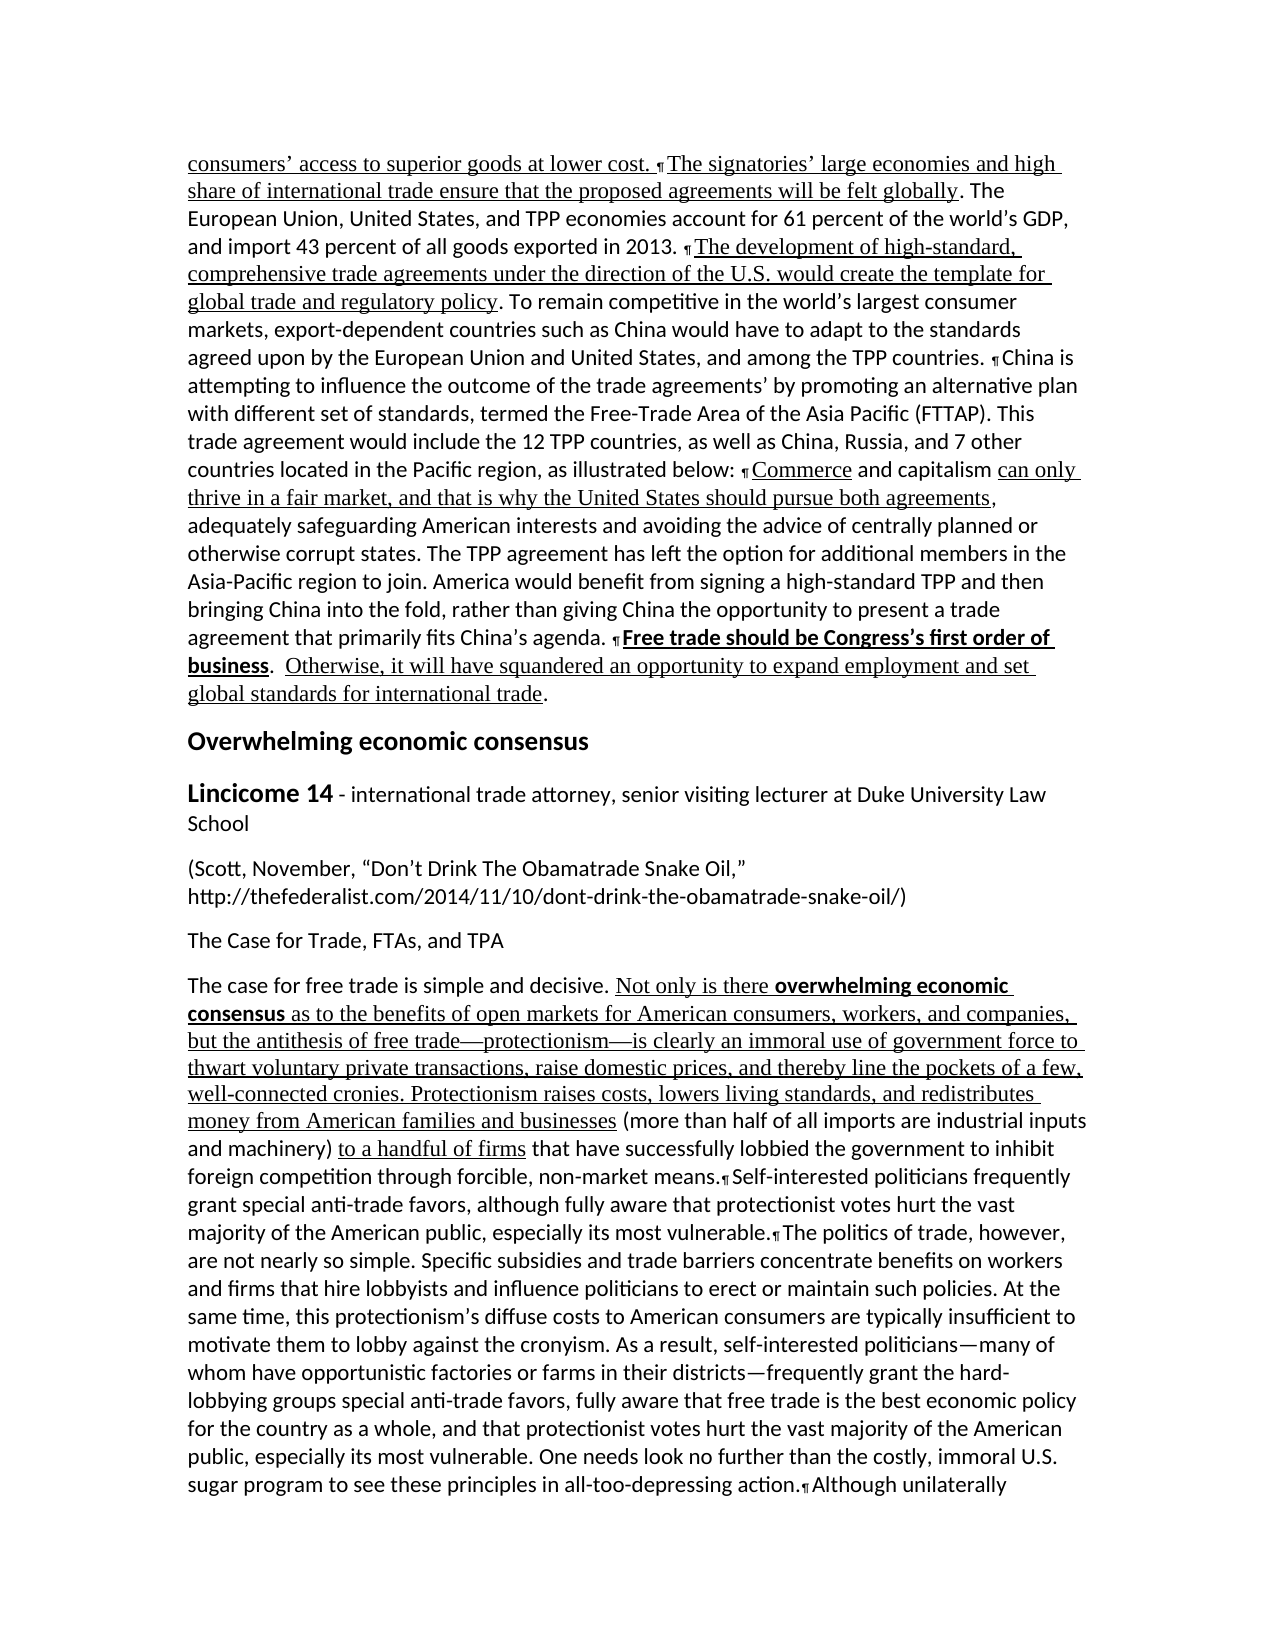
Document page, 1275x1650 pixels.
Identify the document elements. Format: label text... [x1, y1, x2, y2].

text Lincicome 14 - international trade attorney, senior visiting lecturer at Duke University Law School [187, 776, 1087, 837]
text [187, 150, 1087, 707]
text Overwhelming economic consensus [187, 724, 1087, 757]
text The Case for Trade, FTAs, and TPA [187, 926, 1087, 954]
text (Scott, November, “Don’t Drink The Obamatrade Snake Oil,” http://thefederalist.com/2014/11/10/dont-drink-the-obamatrade-snake-oil/) [187, 854, 1087, 910]
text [187, 971, 1087, 1498]
